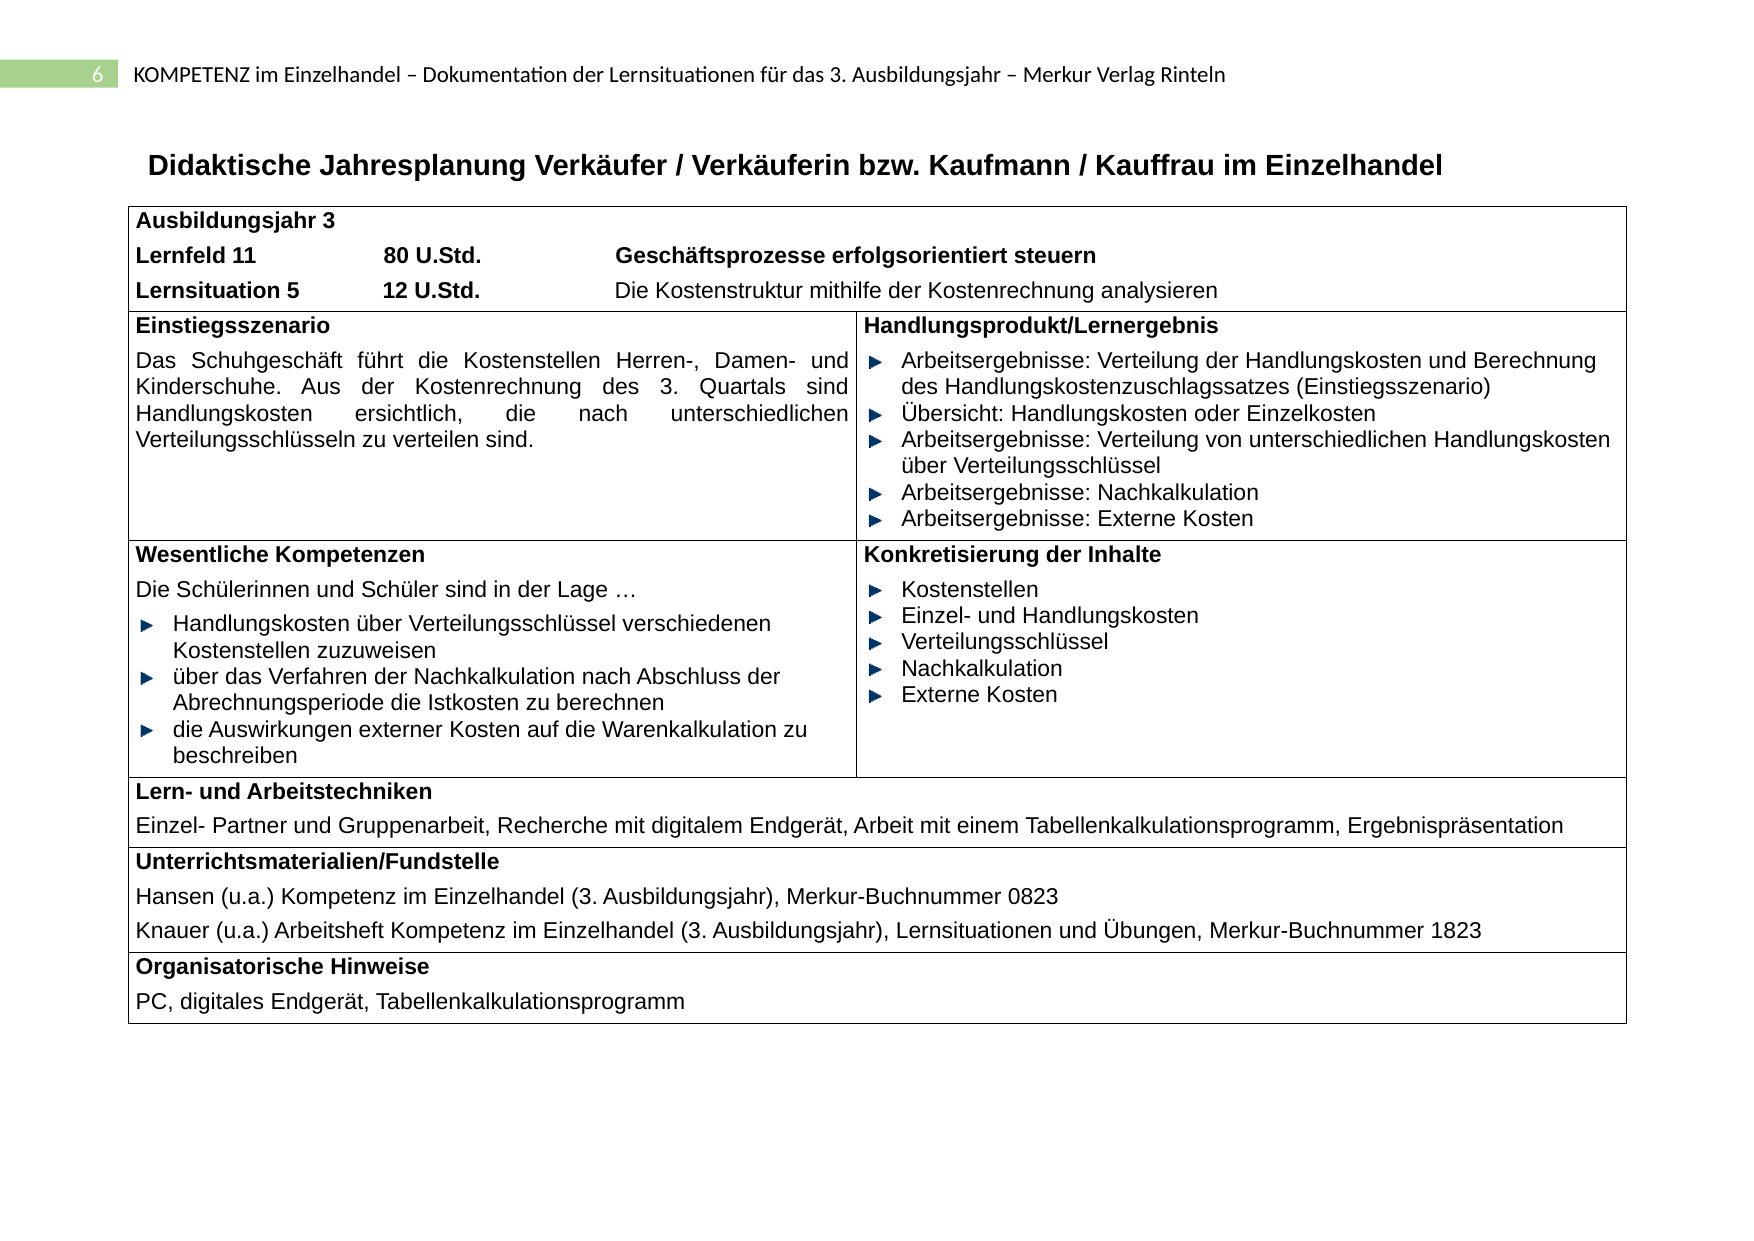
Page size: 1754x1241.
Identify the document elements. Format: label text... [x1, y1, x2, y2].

table_header Ausbildungsjahr 3 Lernfeld 11 80 U.Std. Geschäftsprozesse erfolgsorientiert steuern Lernsituation 5 12 U.Std. Die Kostenstruktur mithilfe der Kostenrechnung analysieren [129, 207, 1626, 311]
picture [864, 483, 882, 501]
picture [864, 430, 882, 448]
picture [136, 667, 153, 685]
picture [864, 351, 882, 369]
picture [864, 633, 882, 650]
table_cell Wesentliche Kompetenzen Die Schülerinnen und Schüler sind in der Lage … Handlungskosten über Verteilungsschlüssel verschiedenen Kostenstellen zuzuweisen über das Verfahren der Nachkalkulation nach Abschluss der Abrechnungsperiode die Istkosten zu berechnen die Auswirkungen externer Kosten auf die Warenkalkulation zu beschreiben [129, 541, 856, 777]
picture [136, 615, 153, 632]
table_cell Unterrichtsmaterialien/Fundstelle Hansen (u.a.) Kompetenz im Einzelhandel (3. Ausbildungsjahr), Merkur-Buchnummer 0823 Knauer (u.a.) Arbeitsheft Kompetenz im Einzelhandel (3. Ausbildungsjahr), Lernsituationen und Übungen, Merkur-Buchnummer 1823 [129, 848, 1626, 952]
table_cell Lern- und Arbeitstechniken Einzel- Partner und Gruppenarbeit, Recherche mit digitalem Endgerät, Arbeit mit einem Tabellenkalkulationsprogramm, Ergebnispräsentation [129, 778, 1626, 847]
text Didaktische Jahresplanung Verkäufer / Verkäuferin bzw. Kaufmann / Kauffrau im Einzelhandel [148, 148, 1606, 181]
picture [864, 510, 882, 527]
table_cell Einstiegsszenario Das Schuhgeschäft führt die Kostenstellen Herren-, Damen- und Kinderschuhe. Aus der Kostenrechnung des 3. Quartals sind Handlungskosten ersichtlich, die nach unterschiedlichen Verteilungsschlüsseln zu verteilen sind. [129, 312, 856, 540]
picture [864, 659, 882, 676]
table_cell Konkretisierung der Inhalte Kostenstellen Einzel- und Handlungskosten Verteilungsschlüssel Nachkalkulation Externe Kosten [857, 541, 1626, 777]
picture [864, 404, 882, 422]
picture [136, 720, 153, 737]
table_cell Handlungsprodukt/Lernergebnis Arbeitsergebnisse: Verteilung der Handlungskosten und Berechnung des Handlungskostenzuschlagssatzes (Einstiegsszenario) Übersicht: Handlungskosten oder Einzelkosten Arbeitsergebnisse: Verteilung von unterschiedlichen Handlungskosten über Verteilungsschlüssel Arbeitsergebnisse: Nachkalkulation Arbeitsergebnisse: Externe Kosten [857, 312, 1626, 540]
table_cell Organisatorische Hinweise PC, digitales Endgerät, Tabellenkalkulationsprogramm [129, 953, 1626, 1023]
picture [864, 580, 882, 597]
picture [864, 606, 882, 624]
picture [864, 685, 882, 703]
